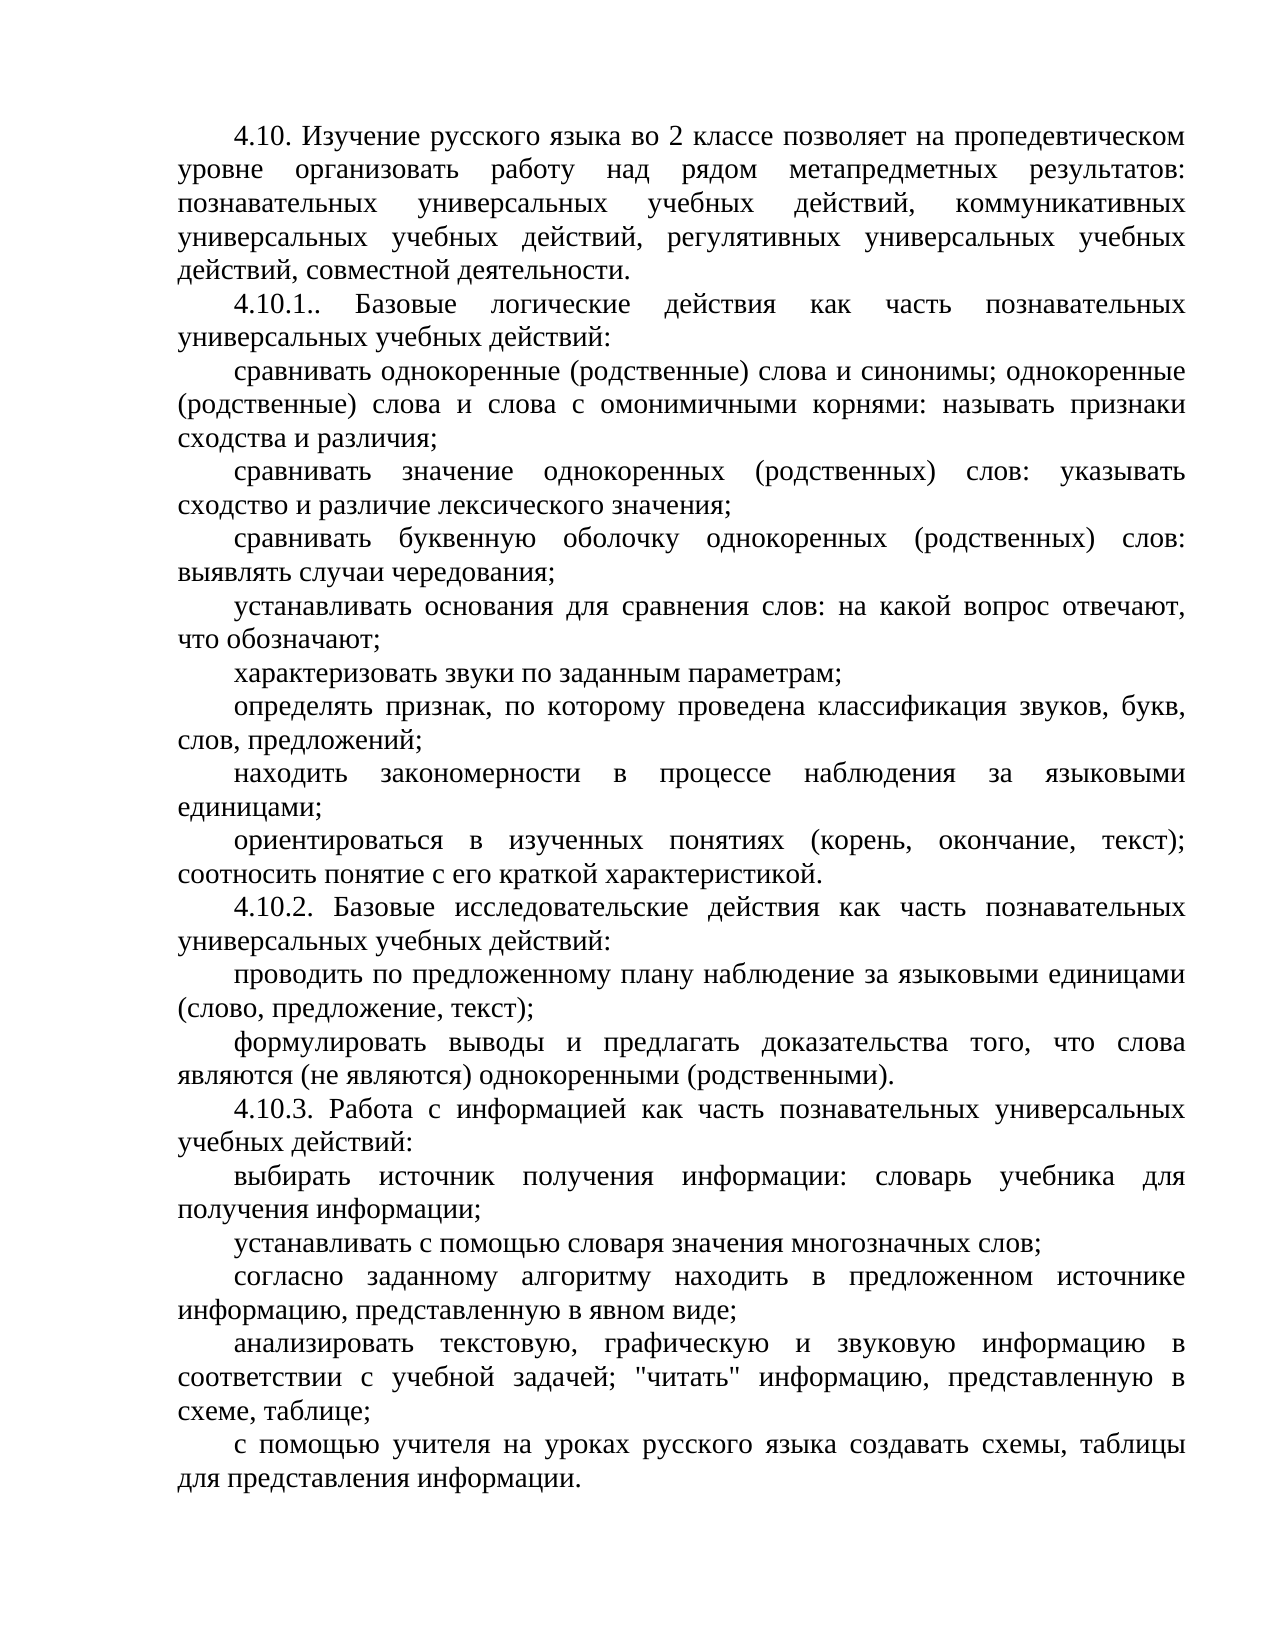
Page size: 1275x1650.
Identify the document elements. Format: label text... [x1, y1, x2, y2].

text согласно заданному алгоритму находить в предложенном источнике информацию, представленную в явном виде; [177, 1258, 1186, 1326]
text сравнивать буквенную оболочку однокоренных (родственных) слов: выявлять случаи чередования; [177, 521, 1186, 588]
text устанавливать основания для сравнения слов: на какой вопрос отвечают, что обозначают; [177, 588, 1186, 655]
text 4.10.1.. Базовые логические действия как часть познавательных универсальных учебных действий: [177, 286, 1186, 353]
text ориентироваться в изученных понятиях (корень, окончание, текст); соотносить понятие с его краткой характеристикой. [177, 822, 1186, 889]
text характеризовать звуки по заданным параметрам; [177, 655, 1186, 688]
text выбирать источник получения информации: словарь учебника для получения информации; [177, 1158, 1186, 1225]
text 4.10. Изучение русского языка во 2 классе позволяет на пропедевтическом уровне организовать работу над рядом метапредметных результатов: познавательных универсальных учебных действий, коммуникативных универсальных учебных действий, регулятивных универсальных учебных действий, совместной деятельности. [177, 118, 1186, 286]
text находить закономерности в процессе наблюдения за языковыми единицами; [177, 755, 1186, 822]
text сравнивать однокоренные (родственные) слова и синонимы; однокоренные (родственные) слова и слова с омонимичными корнями: называть признаки сходства и различия; [177, 353, 1186, 453]
text проводить по предложенному плану наблюдение за языковыми единицами (слово, предложение, текст); [177, 957, 1186, 1024]
text 4.10.3. Работа с информацией как часть познавательных универсальных учебных действий: [177, 1091, 1186, 1158]
text анализировать текстовую, графическую и звуковую информацию в соответствии с учебной задачей; "читать" информацию, представленную в схеме, таблице; [177, 1326, 1186, 1426]
text устанавливать с помощью словаря значения многозначных слов; [177, 1225, 1186, 1258]
text определять признак, по которому проведена классификация звуков, букв, слов, предложений; [177, 688, 1186, 755]
text 4.10.2. Базовые исследовательские действия как часть познавательных универсальных учебных действий: [177, 889, 1186, 957]
text формулировать выводы и предлагать доказательства того, что слова являются (не являются) однокоренными (родственными). [177, 1024, 1186, 1091]
text с помощью учителя на уроках русского языка создавать схемы, таблицы для представления информации. [177, 1426, 1186, 1493]
text сравнивать значение однокоренных (родственных) слов: указывать сходство и различие лексического значения; [177, 453, 1186, 521]
